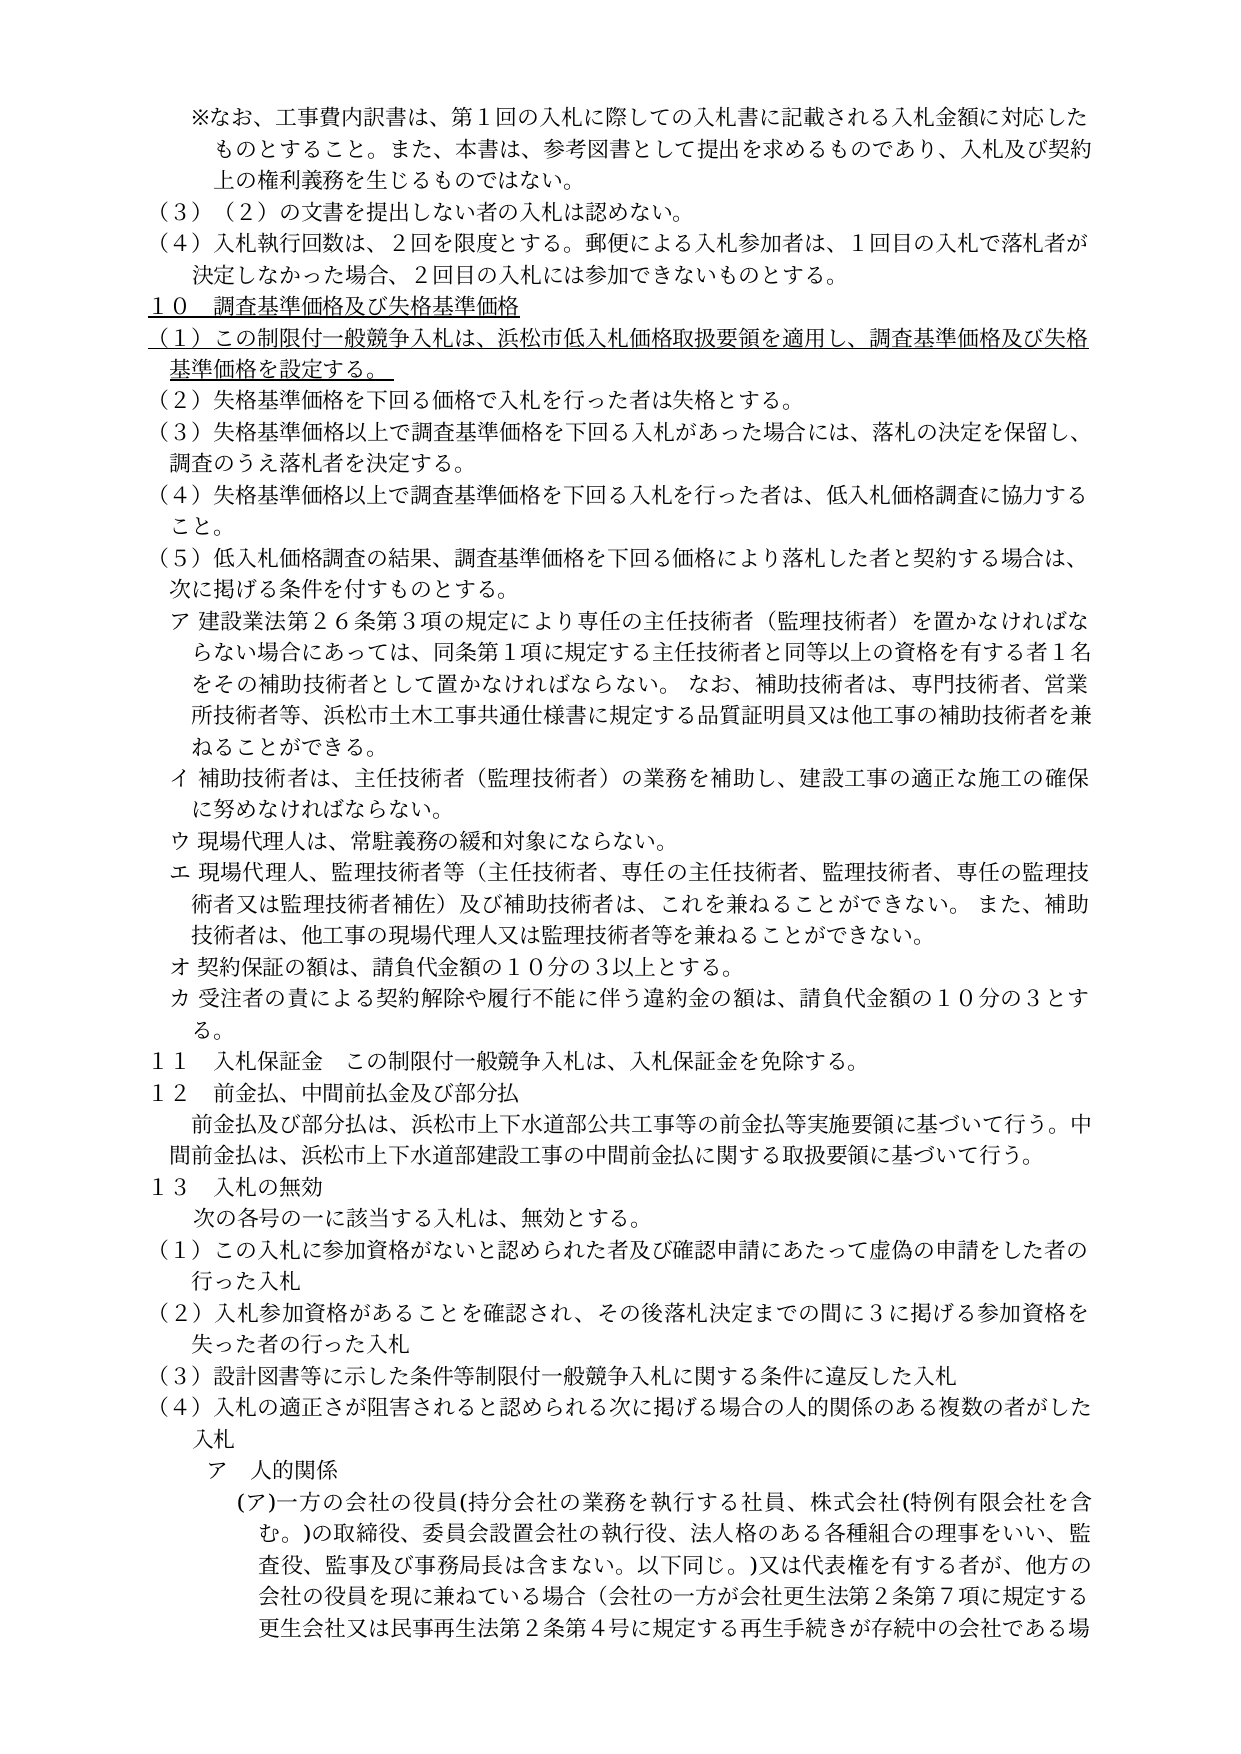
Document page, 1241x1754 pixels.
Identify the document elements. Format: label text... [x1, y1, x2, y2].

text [237, 1485, 1092, 1642]
text （３）設計図書等に示した条件等制限付一般競争入札に関する条件に違反した入札 [147, 1359, 1092, 1390]
text 次の各号の一に該当する入札は、無効とする。 [193, 1202, 1092, 1233]
text オ 契約保証の額は、請負代金額の１０分の３以上とする。 [169, 950, 1092, 981]
text ウ 現場代理人は、常駐義務の緩和対象にならない。 [169, 824, 1092, 856]
text （１）この入札に参加資格がないと認められた者及び確認申請にあたって虚偽の申請をした者の行った入札 [148, 1233, 1092, 1296]
text ※なお、工事費内訳書は、第１回の入札に際しての入札書に記載される入札金額に対応したものとすること。また、本書は、参考図書として提出を求めるものであり、入札及び契約上の権利義務を生じるものではない。 [191, 100, 1092, 195]
list ア 人的関係 [193, 1453, 1092, 1485]
text （２）失格基準価格を下回る価格で入札を行った者は失格とする。 [148, 384, 1092, 415]
text （３）失格基準価格以上で調査基準価格を下回る入札があった場合には、落札の決定を保留し、調査のうえ落札者を決定する。 [148, 415, 1092, 478]
text （４）失格基準価格以上で調査基準価格を下回る入札を行った者は、低入札価格調査に協力すること。 [148, 478, 1092, 541]
text （２）入札参加資格があることを確認され、その後落札決定までの間に３に掲げる参加資格を失った者の行った入札 [148, 1296, 1092, 1359]
text １１ 入札保証金 この制限付一般競争入札は、入札保証金を免除する。 [148, 1044, 1092, 1076]
text １３ 入札の無効 [148, 1170, 1092, 1202]
text （４）入札の適正さが阻害されると認められる次に掲げる場合の人的関係のある複数の者がした入札 [147, 1390, 1092, 1453]
text （１）この制限付一般競争入札は、浜松市低入札価格取扱要領を適用し、調査基準価格及び失格基準価格を設定する。 [148, 321, 1092, 384]
text ア 建設業法第２６条第３項の規定により専任の主任技術者（監理技術者）を置かなければならない場合にあっては、同条第１項に規定する主任技術者と同等以上の資格を有する者１名をその補助技術者として置かなければならない。 なお、補助技術者は、専門技術者、営業所技術者等、浜松市土木工事共通仕様書に規定する品質証明員又は他工事の補助技術者を兼ねることができる。 [169, 604, 1092, 761]
text エ 現場代理人、監理技術者等（主任技術者、専任の主任技術者、監理技術者、専任の監理技術者又は監理技術者補佐）及び補助技術者は、これを兼ねることができない。 また、補助技術者は、他工事の現場代理人又は監理技術者等を兼ねることができない。 [169, 856, 1092, 950]
text イ 補助技術者は、主任技術者（監理技術者）の業務を補助し、建設工事の適正な施工の確保に努めなければならない。 [169, 761, 1092, 824]
text （５）低入札価格調査の結果、調査基準価格を下回る価格により落札した者と契約する場合は、次に掲げる条件を付すものとする。 [148, 541, 1092, 604]
text カ 受注者の責による契約解除や履行不能に伴う違約金の額は、請負代金額の１０分の３とする。 [169, 981, 1092, 1044]
text １２ 前金払、中間前払金及び部分払 [148, 1076, 1092, 1107]
text （３）（２）の文書を提出しない者の入札は認めない。 [148, 195, 1092, 226]
text 前金払及び部分払は、浜松市上下水道部公共工事等の前金払等実施要領に基づいて行う。中間前金払は、浜松市上下水道部建設工事の中間前金払に関する取扱要領に基づいて行う。 [169, 1107, 1092, 1170]
text （４）入札執行回数は、２回を限度とする。郵便による入札参加者は、１回目の入札で落札者が決定しなかった場合、２回目の入札には参加できないものとする。 [148, 226, 1092, 289]
text １０ 調査基準価格及び失格基準価格 [148, 289, 1092, 321]
